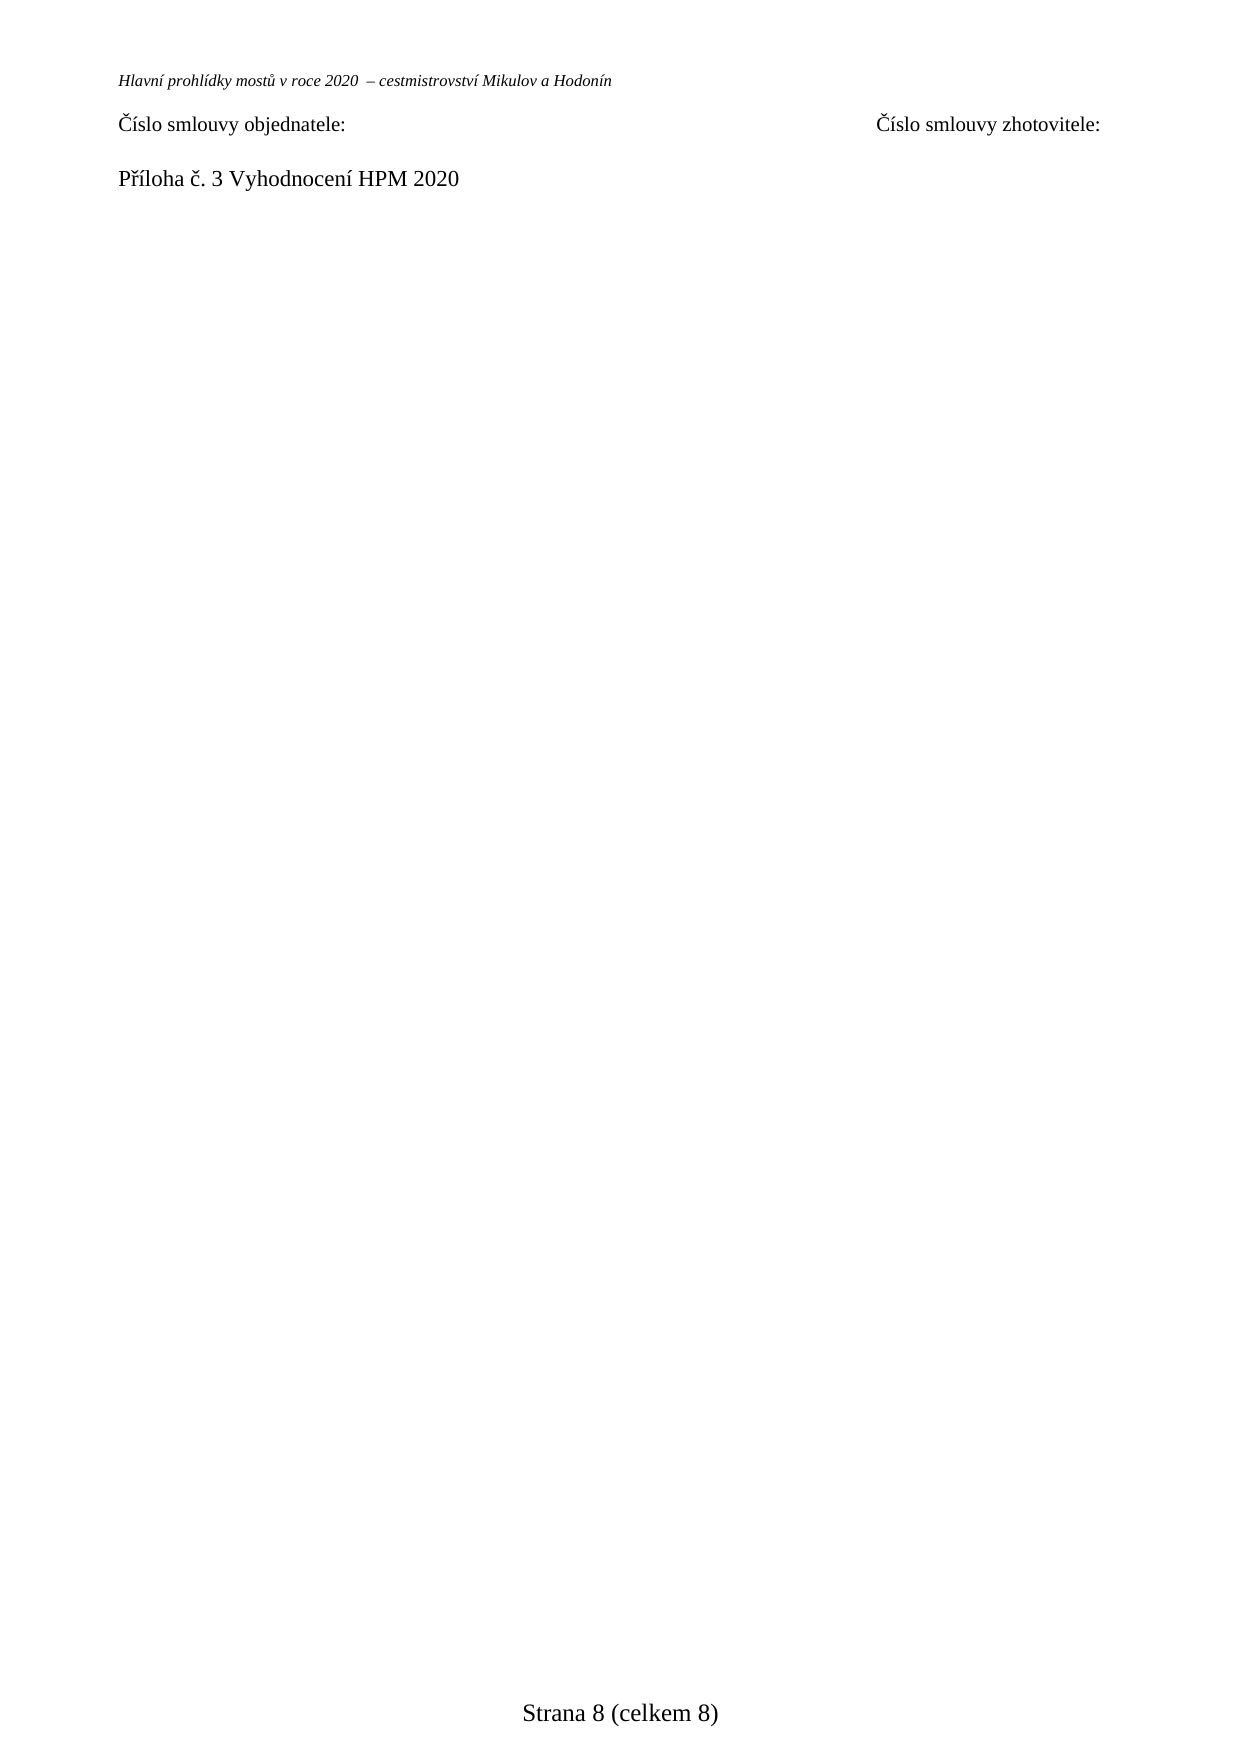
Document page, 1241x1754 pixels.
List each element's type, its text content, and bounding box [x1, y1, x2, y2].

text Příloha č. 3 Vyhodnocení HPM 2020 [118, 165, 1122, 192]
